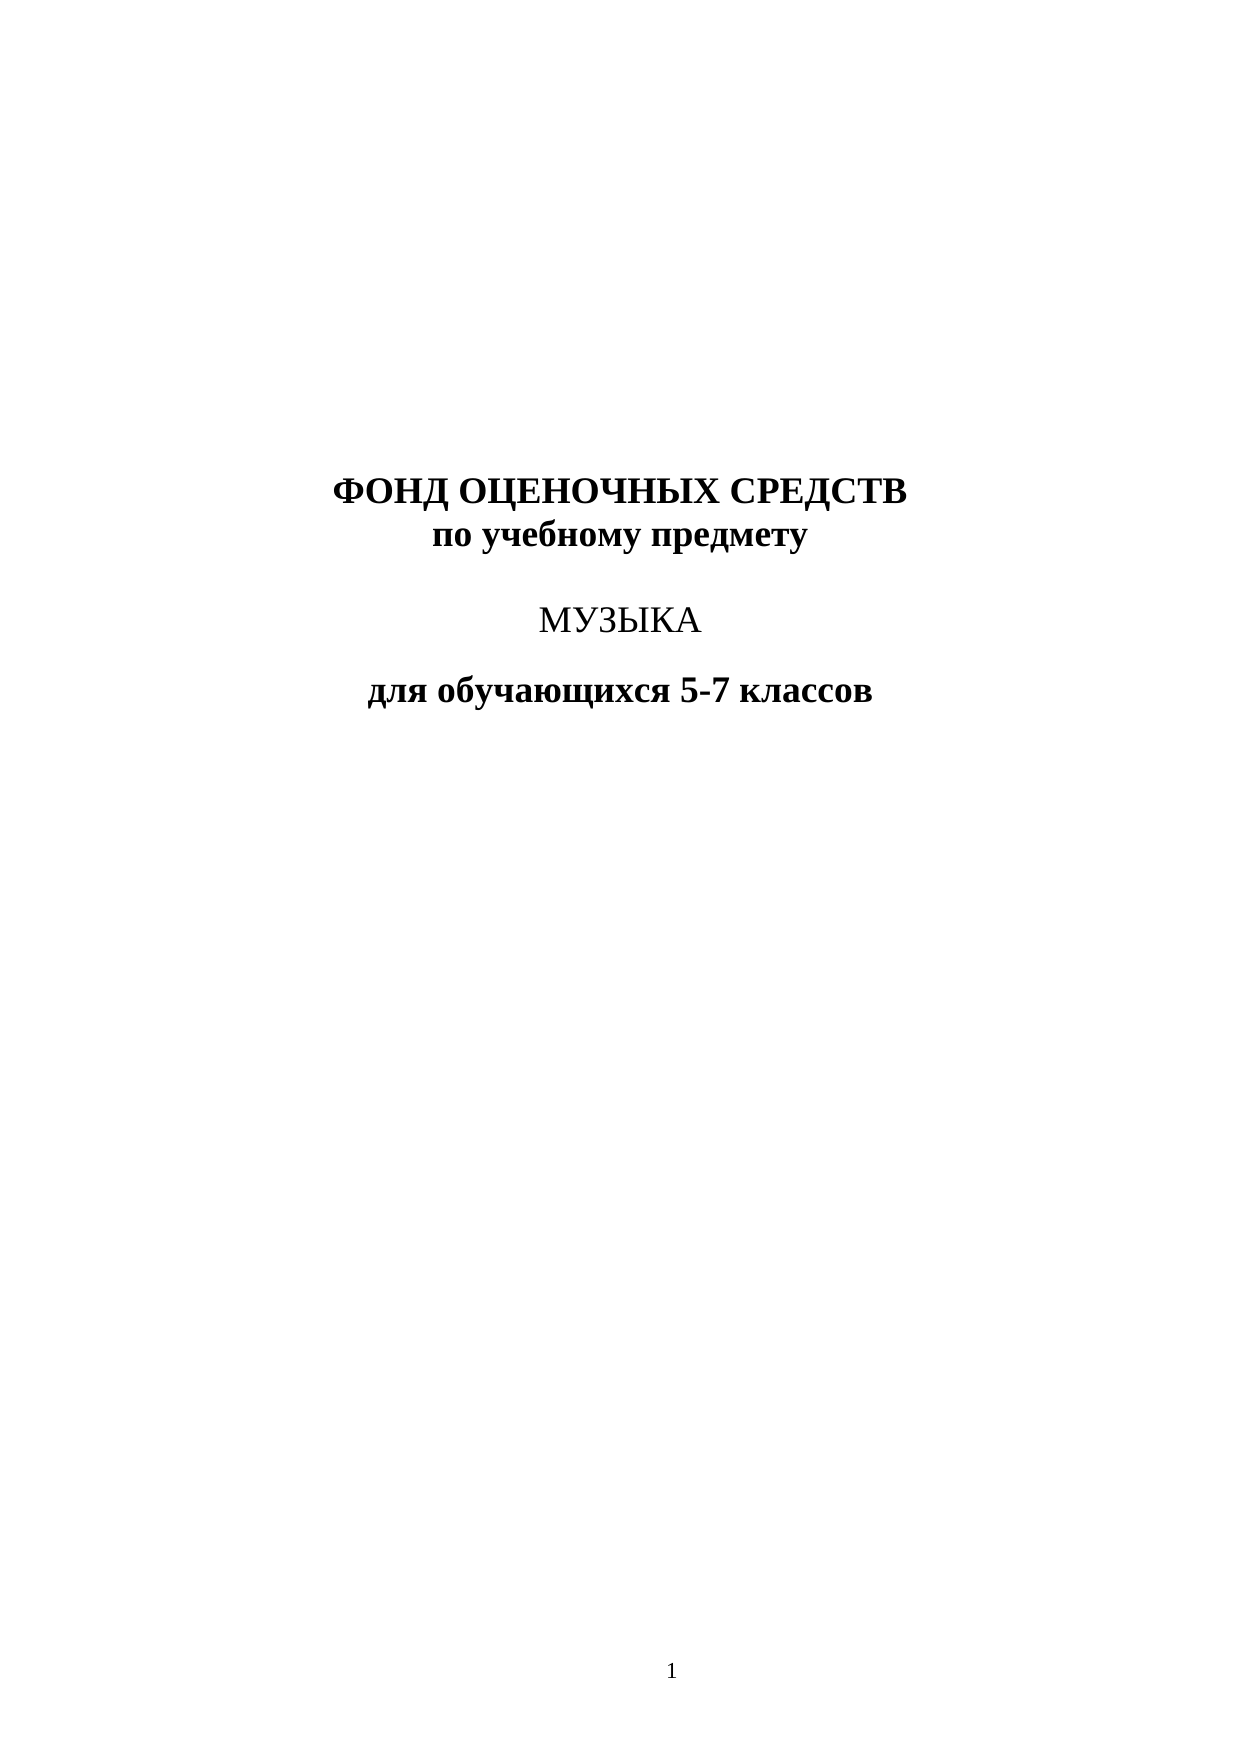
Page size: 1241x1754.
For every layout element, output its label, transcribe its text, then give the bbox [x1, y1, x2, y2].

text для обучающихся 5-7 классов [118, 667, 1122, 710]
list МУЗЫКА [118, 597, 1122, 641]
list ФОНД ОЦЕНОЧНЫХ СРЕДСТВ [118, 468, 1122, 511]
list по учебному предмету [118, 511, 1122, 554]
